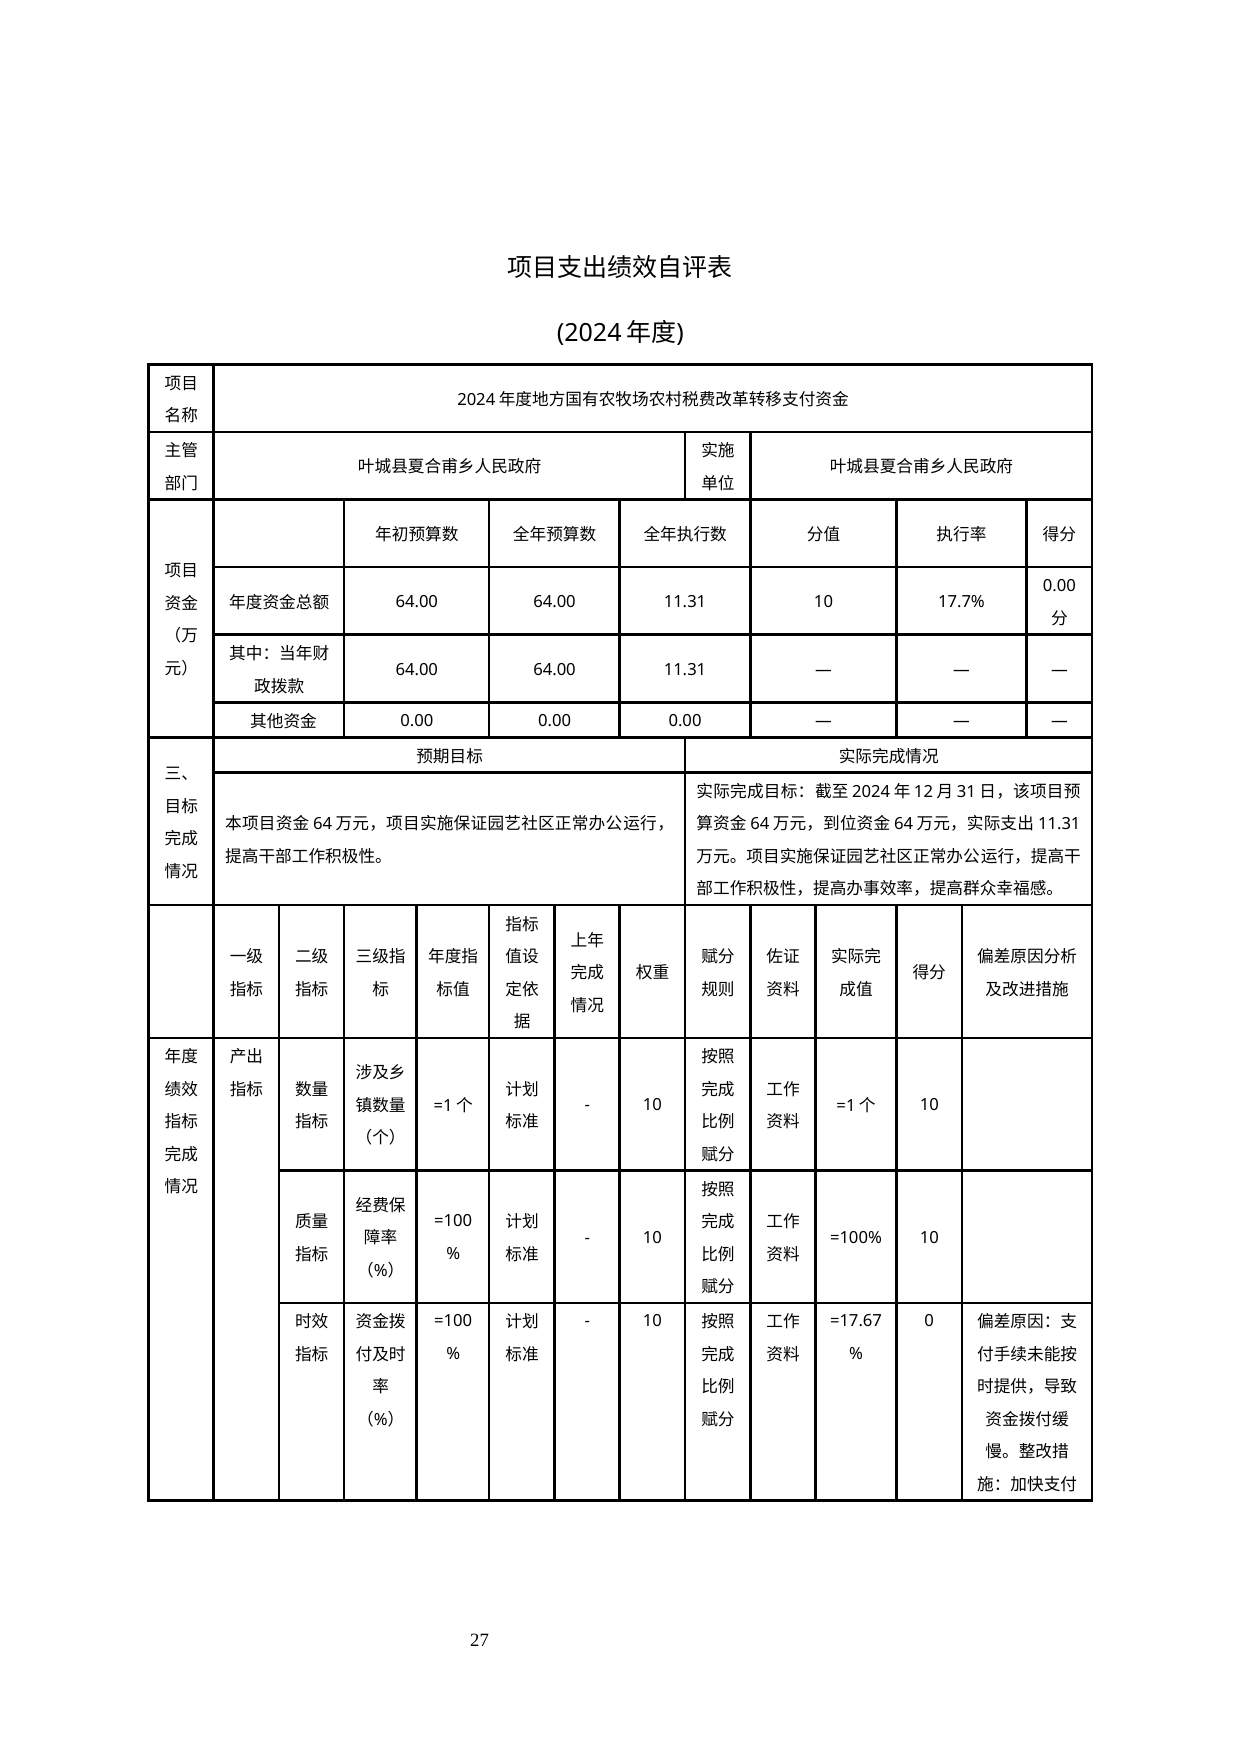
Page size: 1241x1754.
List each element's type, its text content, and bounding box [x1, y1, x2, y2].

table_cell [963, 1039, 1091, 1169]
table_cell 指标值设定依据 [490, 906, 553, 1036]
table_cell 三级指标 [345, 906, 415, 1036]
table_cell 0.00 [621, 704, 749, 736]
table_cell 预期目标 [215, 739, 684, 771]
table_cell =1个 [418, 1039, 488, 1169]
table_cell =1个 [817, 1039, 895, 1169]
table_cell — [752, 704, 895, 736]
table_cell 11.31 [621, 636, 749, 701]
table_cell 二级指标 [280, 906, 343, 1036]
table_cell 得分 [898, 906, 961, 1036]
table_cell 叶城县夏合甫乡人民政府 [752, 433, 1091, 498]
table_header 项目支出绩效自评表 [148, 233, 1092, 298]
table_cell 执行率 [898, 501, 1025, 566]
table_cell 10 [752, 568, 895, 633]
table_cell 经费保障率（%） [345, 1172, 415, 1302]
table_cell 实施单位 [686, 433, 749, 498]
table_cell =100% [418, 1304, 488, 1499]
table_cell 工作资料 [752, 1172, 814, 1302]
table_cell 其他资金 [215, 704, 343, 736]
table_cell - [556, 1304, 618, 1499]
table_cell 叶城县夏合甫乡人民政府 [215, 433, 684, 498]
table_cell 质量指标 [280, 1172, 343, 1302]
table_cell [963, 1172, 1091, 1302]
table_cell [150, 906, 212, 1036]
table_cell — [752, 636, 895, 701]
table_cell 其中：当年财政拨款 [215, 636, 343, 701]
table_cell 2024年度地方国有农牧场农村税费改革转移支付资金 [215, 366, 1091, 431]
table_cell 计划标准 [490, 1304, 553, 1499]
table_cell 实际完成值 [817, 906, 895, 1036]
table_cell - [556, 1039, 618, 1169]
table_cell 计划标准 [490, 1172, 553, 1302]
table_cell 一级指标 [215, 906, 278, 1036]
table_cell 年初预算数 [345, 501, 488, 566]
table_cell 10 [621, 1039, 684, 1169]
table_cell [215, 501, 343, 566]
table_cell =100% [817, 1172, 895, 1302]
table_cell 计划标准 [490, 1039, 553, 1169]
table_cell 10 [898, 1039, 961, 1169]
table_cell (2024年度) [148, 298, 1092, 363]
table_cell 年度资金总额 [215, 568, 343, 633]
table_cell 三、目标完成情况 [150, 739, 212, 904]
table_cell 全年执行数 [621, 501, 749, 566]
table_cell 赋分规则 [686, 906, 749, 1036]
table_cell 0.00 [345, 704, 488, 736]
table_cell 资金拨付及时率（%） [345, 1304, 415, 1499]
table_cell 项目资金 （万元） [150, 501, 212, 736]
table_cell 按照完成比例赋分 [686, 1039, 749, 1169]
table_cell 年度指标值 [418, 906, 488, 1036]
table_cell 偏差原因分析及改进措施 [963, 906, 1091, 1036]
table_cell 得分 [1028, 501, 1091, 566]
table_cell 全年预算数 [490, 501, 618, 566]
table_cell 实际完成目标：截至2024年12月31日，该项目预算资金64万元，到位资金64万元，实际支出11.31万元。项目实施保证园艺社区正常办公运行，提高干部工作积极性，提高办事效率，提高群众幸福感。 [686, 774, 1091, 904]
table_cell 上年完成情况 [556, 906, 618, 1036]
table_cell 本项目资金64万元，项目实施保证园艺社区正常办公运行，提高干部工作积极性。 [215, 774, 684, 904]
table_cell — [898, 704, 1025, 736]
table_cell 按照完成比例赋分 [686, 1304, 749, 1499]
table_cell 10 [898, 1172, 961, 1302]
table_cell 数量指标 [280, 1039, 343, 1169]
table_cell 年度绩效指标完成情况 [150, 1039, 212, 1499]
table_cell — [1028, 636, 1091, 701]
table_cell 产出指标 [215, 1039, 278, 1499]
table_cell 10 [621, 1172, 684, 1302]
table_cell 按照完成比例赋分 [686, 1172, 749, 1302]
table_cell 64.00 [345, 636, 488, 701]
table_cell 工作资料 [752, 1039, 814, 1169]
table_cell 分值 [752, 501, 895, 566]
table_cell 工作资料 [752, 1304, 814, 1499]
table_cell — [898, 636, 1025, 701]
table_cell 0.00分 [1028, 568, 1091, 633]
table_cell 项目名称 [150, 366, 212, 431]
table_cell — [1028, 704, 1091, 736]
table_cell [963, 1304, 1091, 1499]
table_cell 11.31 [621, 568, 749, 633]
table_cell 涉及乡镇数量（个） [345, 1039, 415, 1169]
table_cell 实际完成情况 [686, 739, 1091, 771]
table_cell =100% [418, 1172, 488, 1302]
table_cell 佐证资料 [752, 906, 814, 1036]
table_cell 64.00 [490, 568, 618, 633]
table_cell 64.00 [490, 636, 618, 701]
table_cell =17.67% [817, 1304, 895, 1499]
table_cell 17.7% [898, 568, 1025, 633]
table_cell - [556, 1172, 618, 1302]
table_cell 权重 [621, 906, 684, 1036]
table_cell 时效指标 [280, 1304, 343, 1499]
table_cell 0.00 [490, 704, 618, 736]
table_cell 64.00 [345, 568, 488, 633]
table_cell 10 [621, 1304, 684, 1499]
table_cell 0 [898, 1304, 961, 1499]
table_cell 主管部门 [150, 433, 212, 498]
